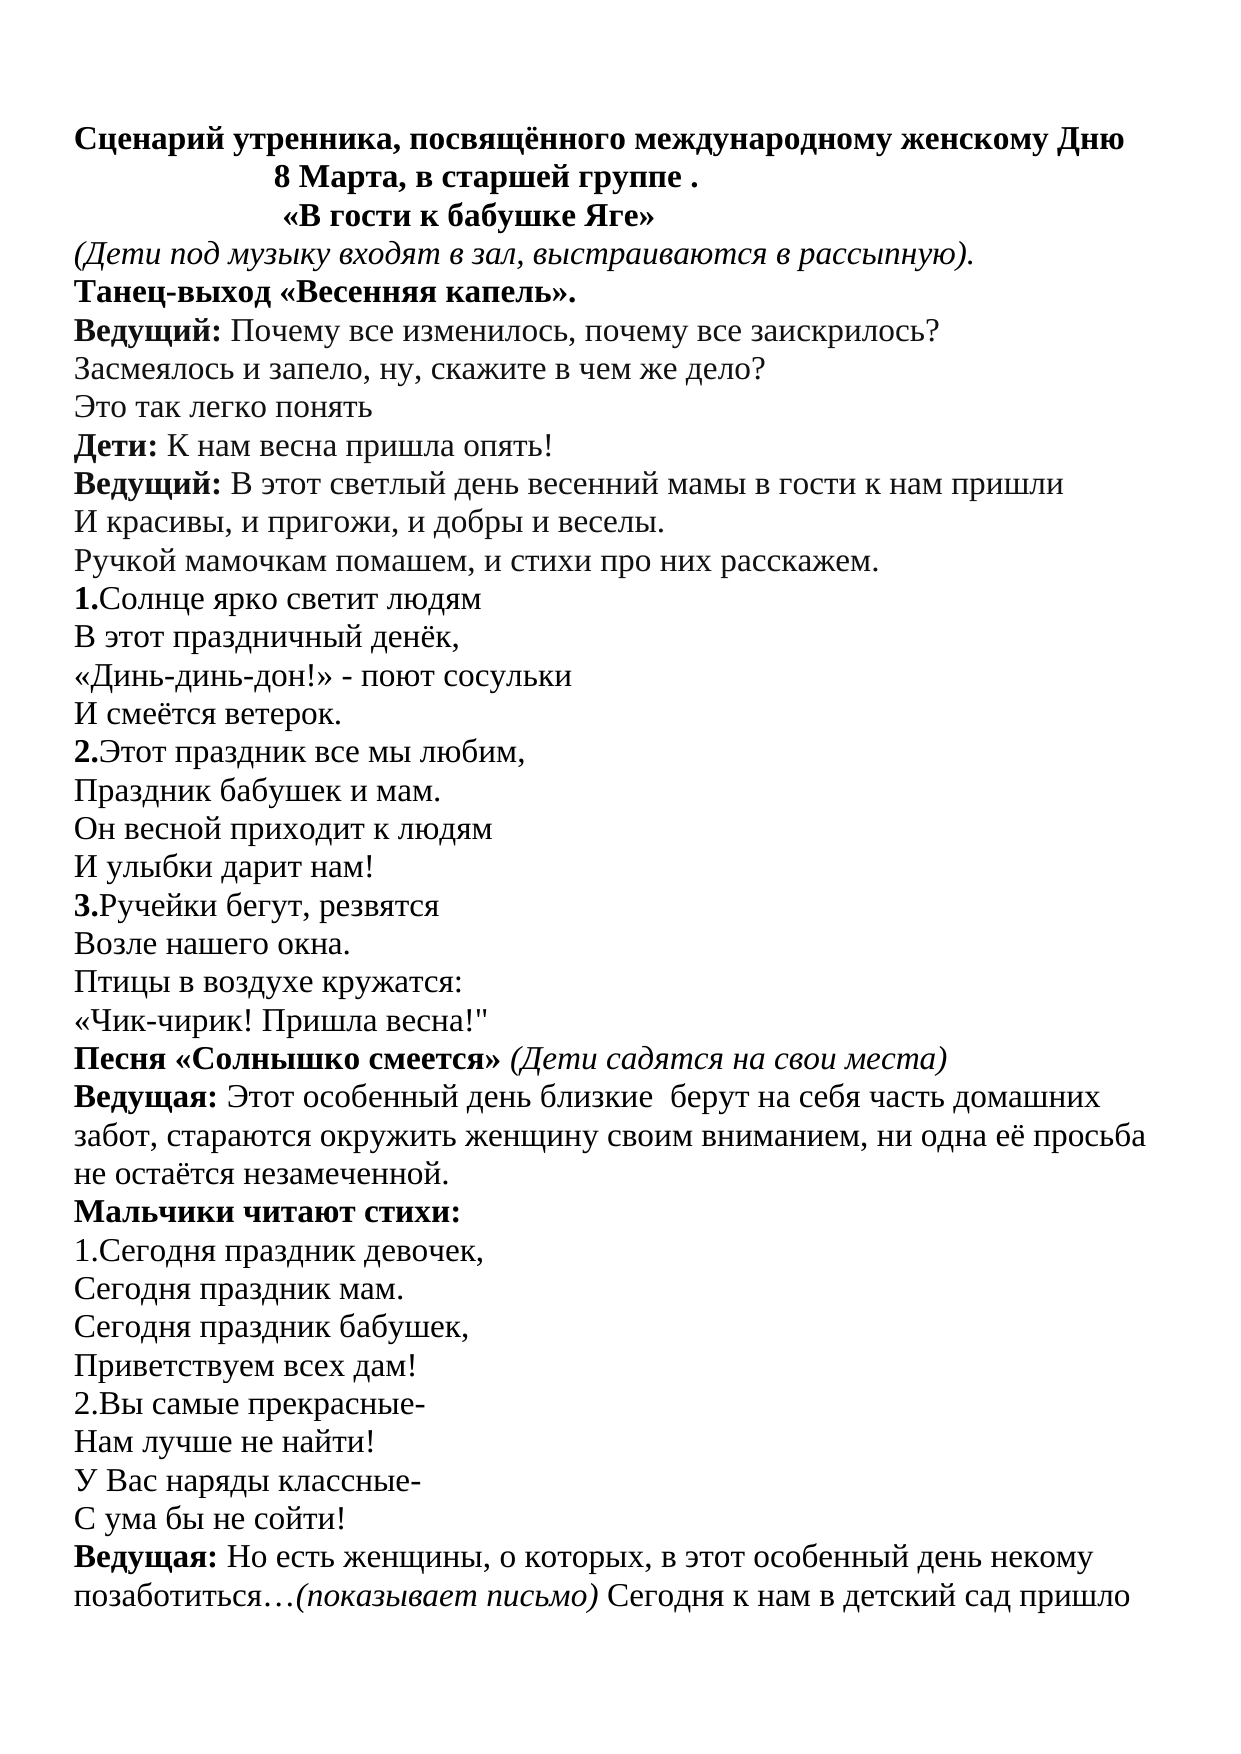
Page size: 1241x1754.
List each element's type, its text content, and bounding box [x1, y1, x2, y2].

text (Дети под музыку входят в зал, выстраиваются в рассыпную). [74, 233, 1152, 271]
text Возле нашего окна. [74, 923, 1152, 961]
text И красивы, и пригожи, и добры и веселы. [74, 501, 1152, 540]
text Праздник бабушек и мам. [74, 770, 1152, 808]
text Это так легко понять [74, 386, 1152, 425]
text Танец-выход «Весенняя капель». [74, 271, 1152, 310]
text Ведущая: Этот особенный день близкие берут на себя часть домашних забот, стараются окружить женщину своим вниманием, ни одна её просьба не остаётся незамеченной. [74, 1076, 1152, 1191]
text И улыбки дарит нам! [74, 846, 1152, 885]
text «Чик-чирик! Пришла весна!" [74, 1000, 1152, 1038]
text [74, 1191, 1152, 1613]
text Ручкой мамочкам помашем, и стихи про них расскажем. [74, 540, 1152, 578]
text Дети: К нам весна пришла опять! [74, 425, 1152, 463]
text В этот праздничный денёк, [74, 616, 1152, 655]
text «В гости к бабушке Яге» [74, 195, 1152, 233]
text Песня «Солнышко смеется» (Дети садятся на свои места) [74, 1038, 1152, 1076]
text «Динь-динь-дон!» - поют сосульки [74, 655, 1152, 693]
text Сценарий утренника, посвящённого международному женскому Дню [74, 118, 1152, 156]
text Птицы в воздухе кружатся: [74, 961, 1152, 1000]
text Ведущий: В этот светлый день весенний мамы в гости к нам пришли [74, 463, 1152, 501]
text 1.Солнце ярко светит людям [74, 578, 1152, 616]
text И смеётся ветерок. [74, 693, 1152, 731]
text 2.Этот праздник все мы любим, [74, 731, 1152, 770]
text Он весной приходит к людям [74, 808, 1152, 846]
text 8 Марта, в старшей группе . [74, 156, 1152, 195]
text Засмеялось и запело, ну, скажите в чем же дело? [74, 348, 1152, 386]
text Ведущий: Почему все изменилось, почему все заискрилось? [74, 310, 1152, 348]
text 3.Ручейки бегут, резвятся [74, 885, 1152, 923]
